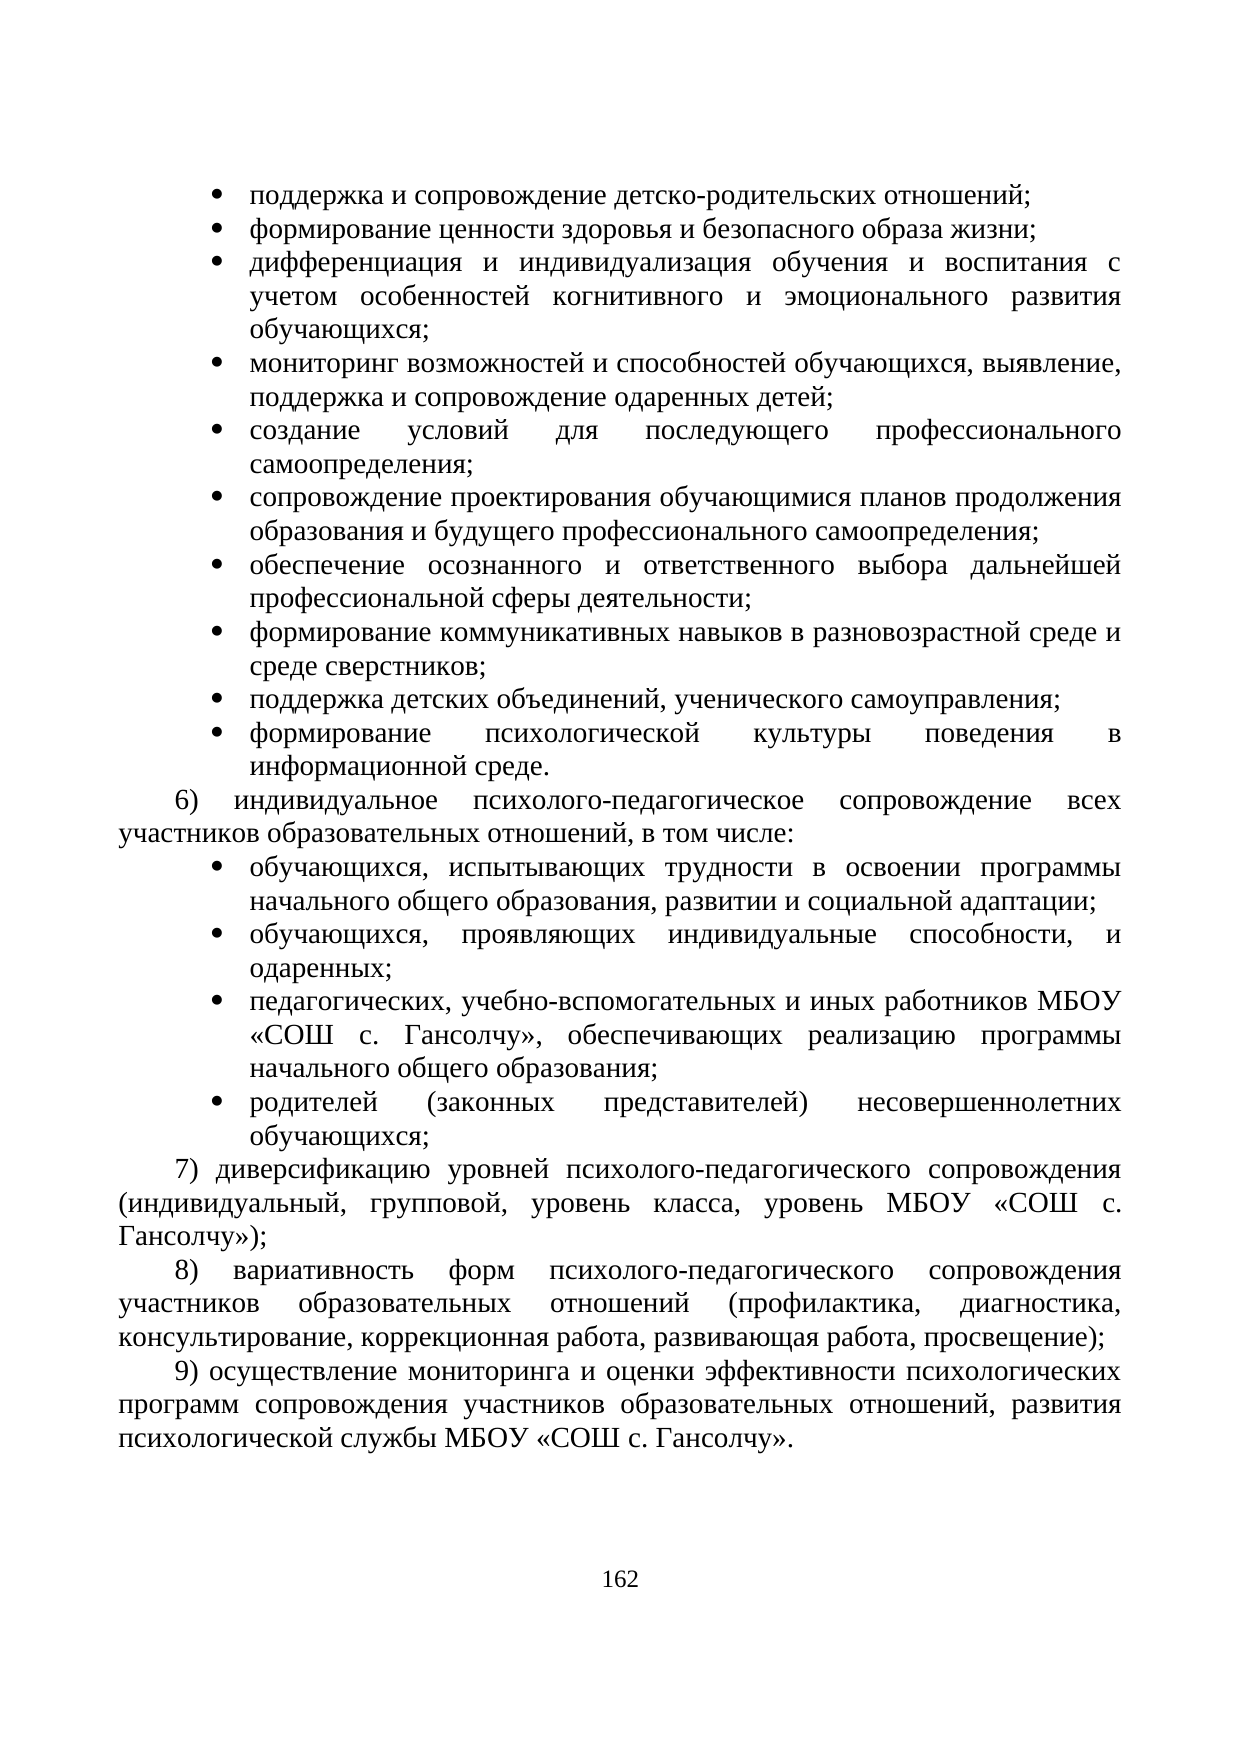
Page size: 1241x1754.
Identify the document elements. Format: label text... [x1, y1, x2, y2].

list обучающихся, проявляющих индивидуальные способности, и одаренных; [212, 916, 1122, 983]
list поддержка и сопровождение детско-родительских отношений; [212, 177, 1122, 211]
list формирование психологической культуры поведения в информационной среде. [212, 715, 1122, 782]
list обучающихся, испытывающих трудности в освоении программы начального общего образования, развитии и социальной адаптации; [212, 849, 1122, 916]
list поддержка детских объединений, ученического самоуправления; [212, 681, 1122, 715]
list формирование коммуникативных навыков в разновозрастной среде и среде сверстников; [212, 614, 1122, 681]
text 6) индивидуальное психолого-педагогическое сопровождение всех участников образовательных отношений, в том числе: [118, 782, 1122, 849]
list дифференциация и индивидуализация обучения и воспитания с учетом особенностей когнитивного и эмоционального развития обучающихся; [212, 244, 1122, 345]
list обеспечение осознанного и ответственного выбора дальнейшей профессиональной сферы деятельности; [212, 547, 1122, 614]
list родителей (законных представителей) несовершеннолетних обучающихся; [212, 1084, 1122, 1151]
text 9) осуществление мониторинга и оценки эффективности психологических программ сопровождения участников образовательных отношений, развития психологической службы МБОУ «СОШ c. Гансолчу». [118, 1353, 1122, 1453]
list сопровождение проектирования обучающимися планов продолжения образования и будущего профессионального самоопределения; [212, 479, 1122, 547]
list создание условий для последующего профессионального самоопределения; [212, 412, 1122, 479]
list мониторинг возможностей и способностей обучающихся, выявление, поддержка и сопровождение одаренных детей; [212, 345, 1122, 412]
list педагогических, учебно-вспомогательных и иных работников МБОУ «СОШ c. Гансолчу», обеспечивающих реализацию программы начального общего образования; [212, 983, 1122, 1084]
list формирование ценности здоровья и безопасного образа жизни; [212, 211, 1122, 244]
text 8) вариативность форм психолого-педагогического сопровождения участников образовательных отношений (профилактика, диагностика, консультирование, коррекционная работа, развивающая работа, просвещение); [118, 1252, 1122, 1353]
text 7) диверсификацию уровней психолого-педагогического сопровождения (индивидуальный, групповой, уровень класса, уровень МБОУ «СОШ c. Гансолчу»); [118, 1151, 1122, 1252]
